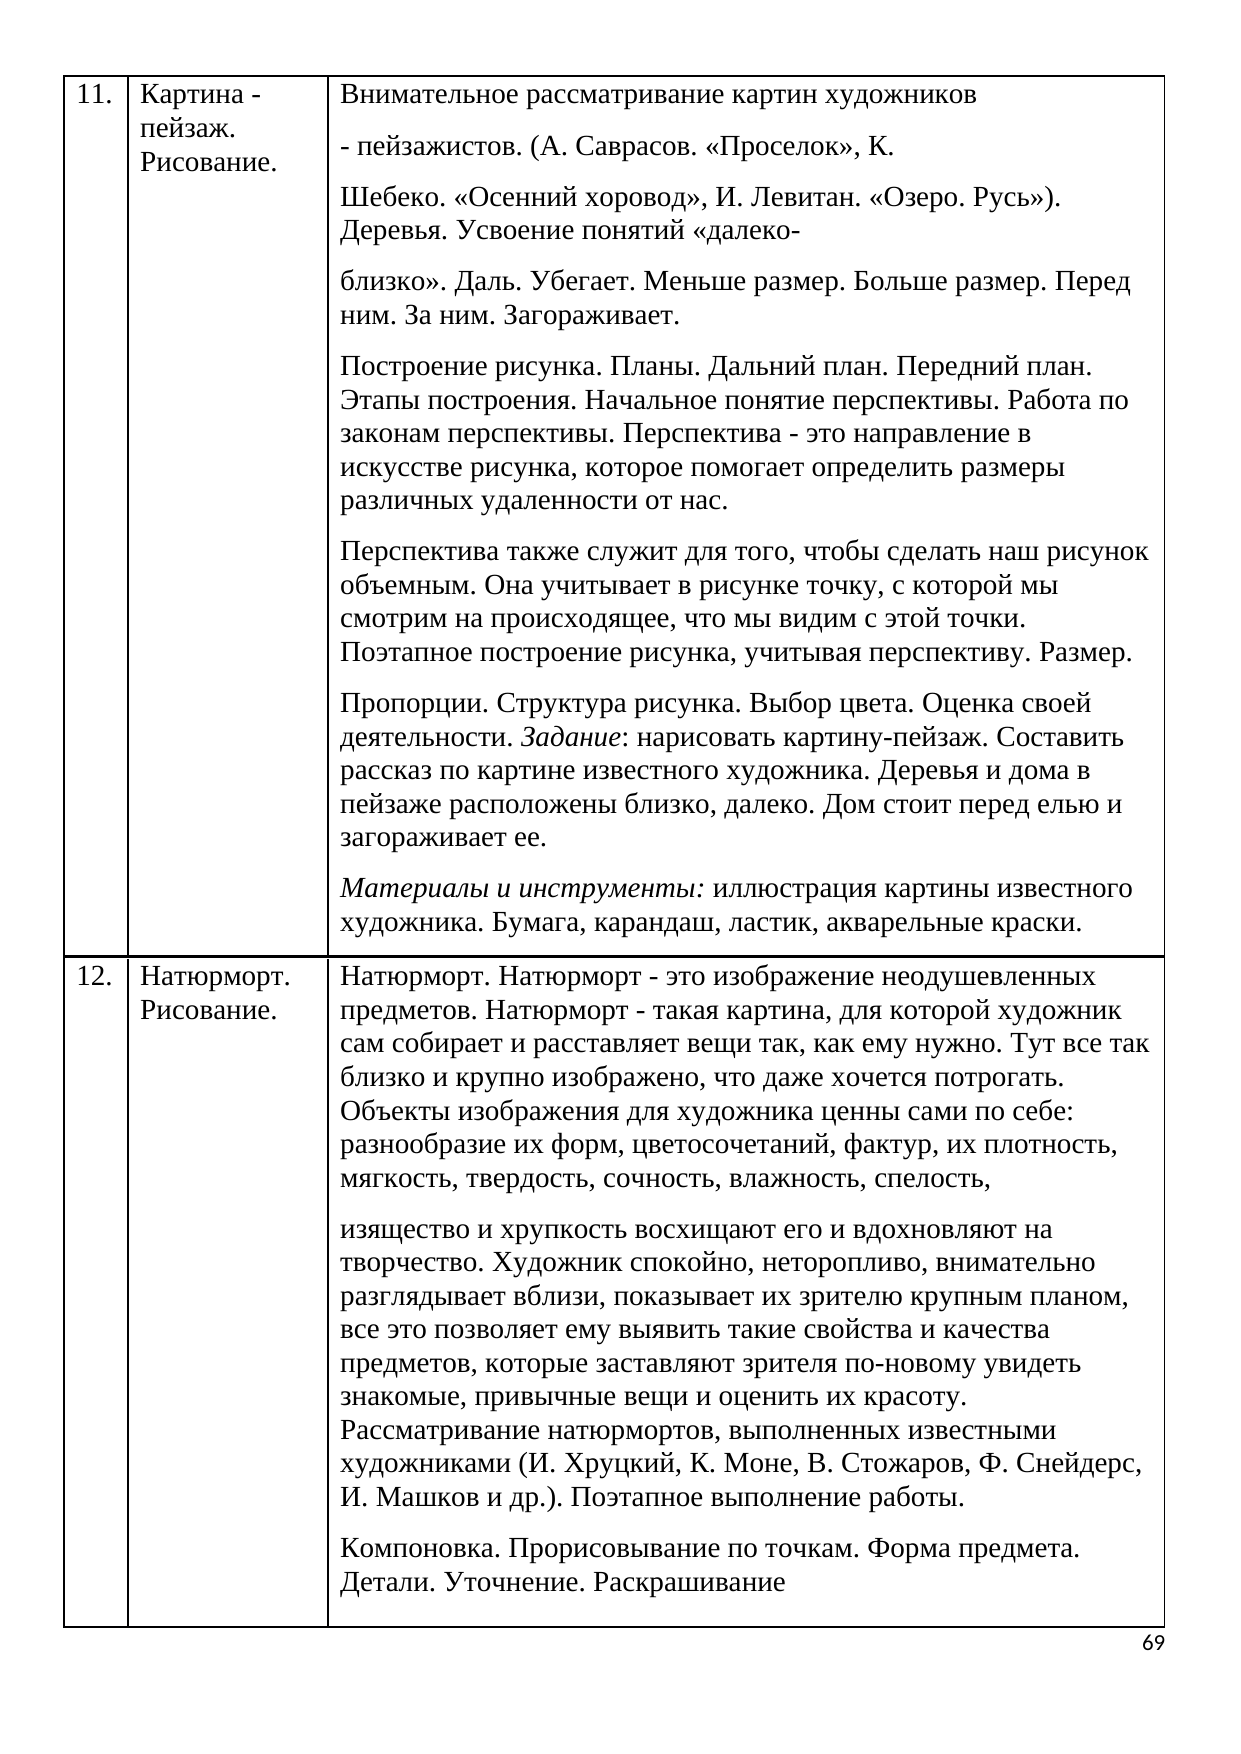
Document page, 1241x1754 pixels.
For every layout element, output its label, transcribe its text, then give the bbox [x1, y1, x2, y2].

table_header Внимательное рассматривание картин художников - пейзажистов. (А. Саврасов. «Проселок», К. Шебеко. «Осенний хоровод», И. Левитан. «Озеро. Русь»). Деревья. Усвоение понятий «далеко- близко». Даль. Убегает. Меньше размер. Больше размер. Перед ним. За ним. Загораживает. Построение рисунка. Планы. Дальний план. Передний план. Этапы построения. Начальное понятие перспективы. Работа по законам перспективы. Перспектива - это направление в искусстве рисунка, которое помогает определить размеры различных удаленности от нас. Перспектива также служит для того, чтобы сделать наш рисунок объемным. Она учитывает в рисунке точку, с которой мы смотрим на происходящее, что мы видим с этой точки. Поэтапное построение рисунка, учитывая перспективу. Размер. Пропорции. Структура рисунка. Выбор цвета. Оценка своей деятельности. Задание: нарисовать картину-пейзаж. Составить рассказ по картине известного художника. Деревья и дома в пейзаже расположены близко, далеко. Дом стоит перед елью и загораживает ее. Материалы и инструменты: иллюстрация картины известного художника. Бумага, карандаш, ластик, акварельные краски. [329, 77, 1164, 955]
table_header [329, 958, 1164, 1626]
table_header Картина - пейзаж. Рисование. [129, 77, 327, 955]
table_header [129, 958, 328, 1626]
table_header 12. [65, 958, 128, 1626]
table_header 11. [65, 77, 127, 955]
